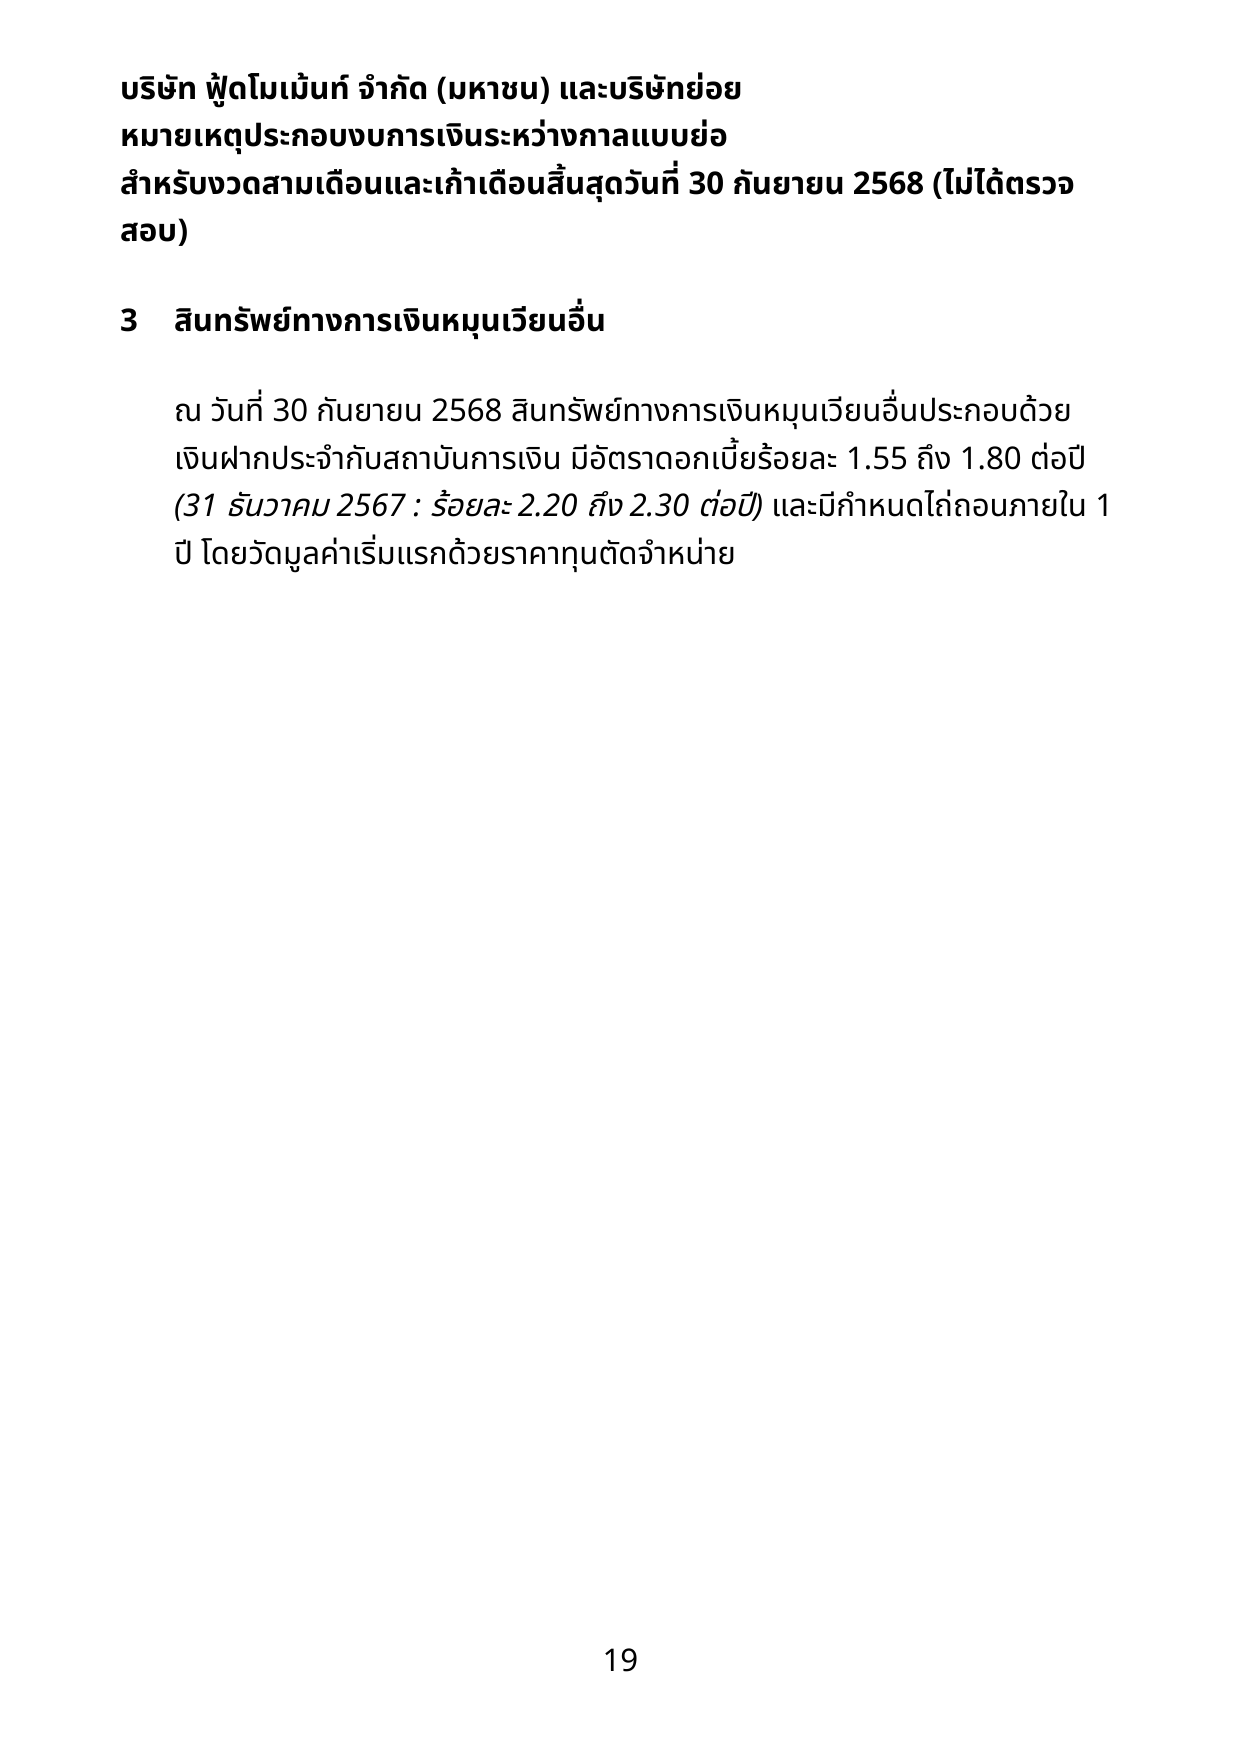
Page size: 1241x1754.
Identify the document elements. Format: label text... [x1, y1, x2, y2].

text ณ วันที่ 30 กันยายน 2568 สินทรัพย์ทางการเงินหมุนเวียนอื่นประกอบด้วย เงินฝากประจำกับสถาบันการเงิน มีอัตราดอกเบี้ยร้อยละ 1.55 ถึง 1.80 ต่อปี (31 ธันวาคม 2567 : ร้อยละ 2.20 ถึง 2.30 ต่อปี) และมีกำหนดไถ่ถอนภายใน 1 ปี โดยวัดมูลค่าเริ่มแรกด้วยราคาทุนตัดจำหน่าย [174, 388, 1125, 578]
subtitle สินทรัพย์ทางการเงินหมุนเวียนอื่น [120, 298, 1120, 346]
